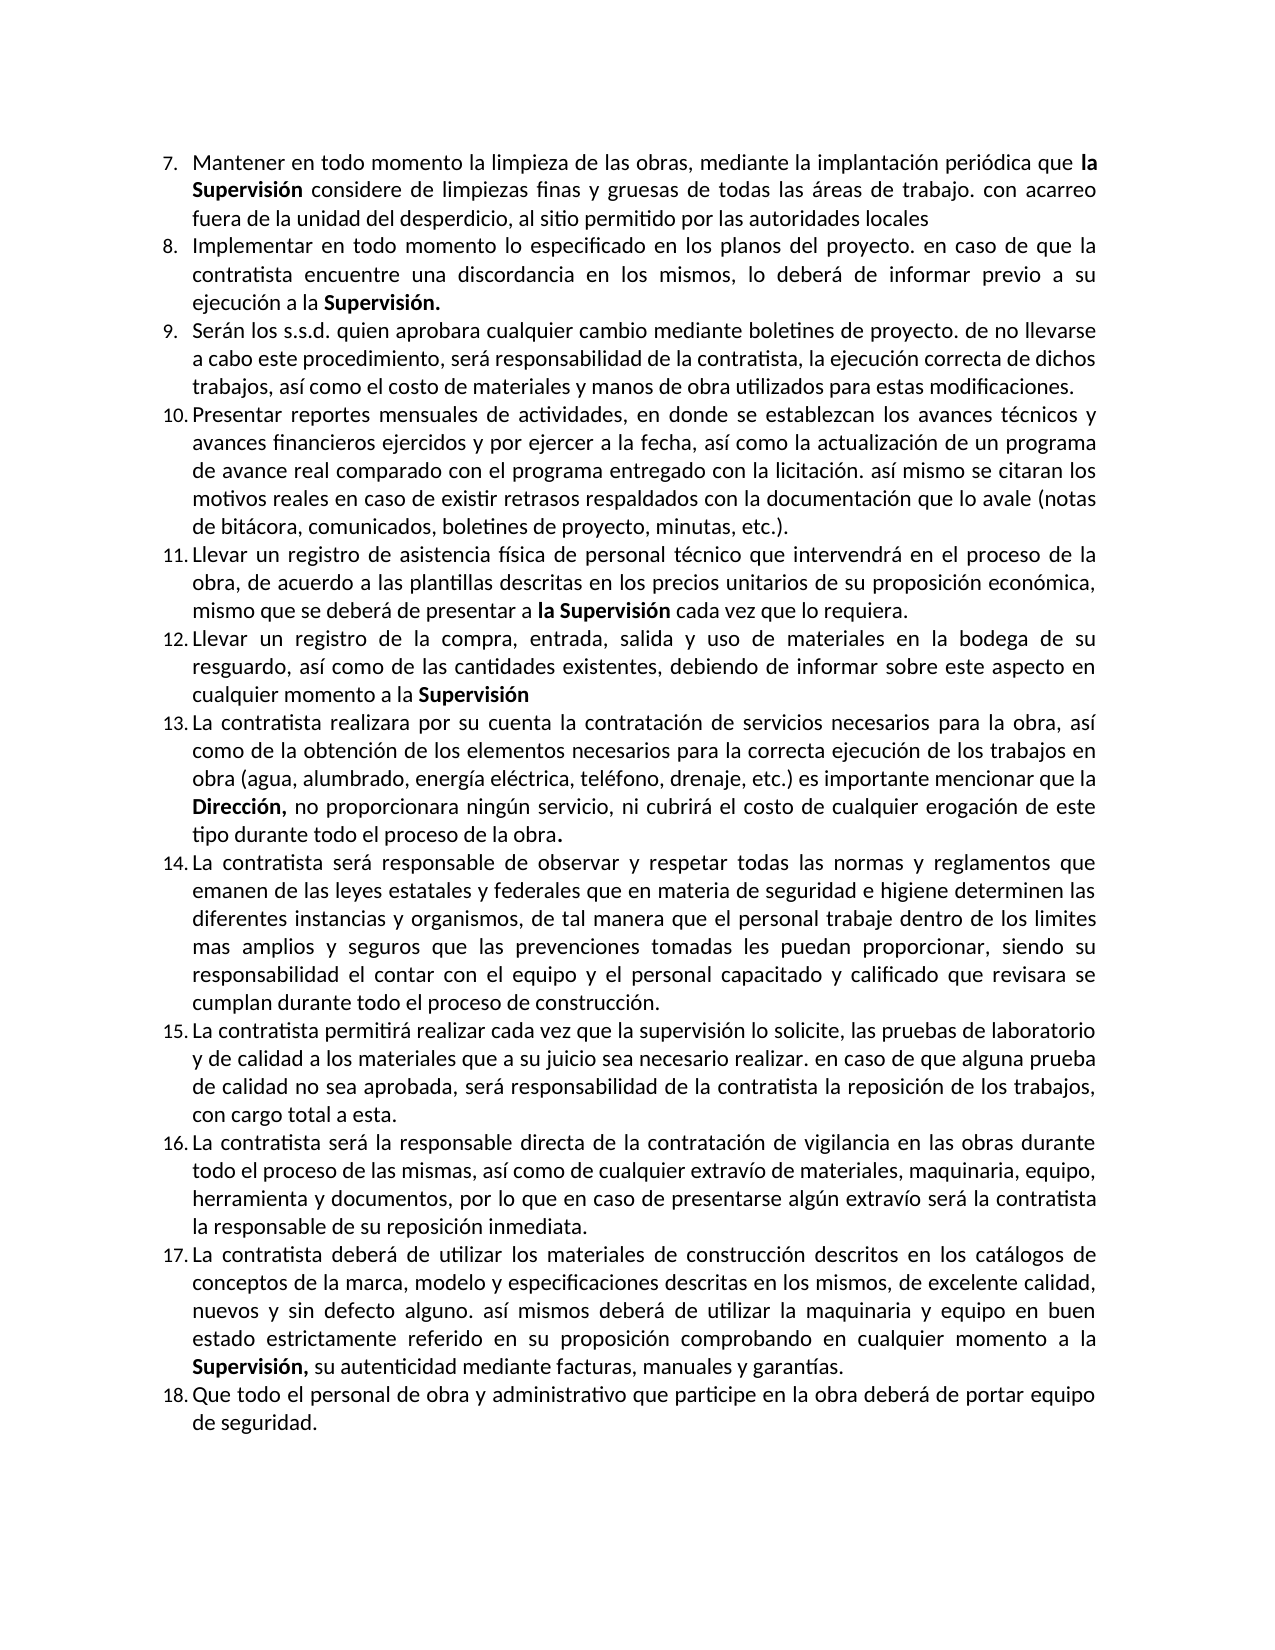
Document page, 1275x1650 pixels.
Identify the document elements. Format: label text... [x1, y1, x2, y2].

list La contratista será la responsable directa de la contratación de vigilancia en las obras durante todo el proceso de las mismas, así como de cualquier extravío de materiales, maquinaria, equipo, herramienta y documentos, por lo que en caso de presentarse algún extravío será la contratista la responsable de su reposición inmediata. [162, 1128, 1098, 1240]
list La contratista será responsable de observar y respetar todas las normas y reglamentos que emanen de las leyes estatales y federales que en materia de seguridad e higiene determinen las diferentes instancias y organismos, de tal manera que el personal trabaje dentro de los limites mas amplios y seguros que las prevenciones tomadas les puedan proporcionar, siendo su responsabilidad el contar con el equipo y el personal capacitado y calificado que revisara se cumplan durante todo el proceso de construcción. [162, 848, 1098, 1016]
list Que todo el personal de obra y administrativo que participe en la obra deberá de portar equipo de seguridad. [162, 1381, 1098, 1437]
list Mantener en todo momento la limpieza de las obras, mediante la implantación periódica que la Supervisión considere de limpiezas finas y gruesas de todas las áreas de trabajo. con acarreo fuera de la unidad del desperdicio, al sitio permitido por las autoridades locales [162, 148, 1098, 232]
list Llevar un registro de la compra, entrada, salida y uso de materiales en la bodega de su resguardo, así como de las cantidades existentes, debiendo de informar sobre este aspecto en cualquier momento a la Supervisión [162, 624, 1098, 708]
list Llevar un registro de asistencia física de personal técnico que intervendrá en el proceso de la obra, de acuerdo a las plantillas descritas en los precios unitarios de su proposición económica, mismo que se deberá de presentar a la Supervisión cada vez que lo requiera. [162, 540, 1098, 624]
list Serán los s.s.d. quien aprobara cualquier cambio mediante boletines de proyecto. de no llevarse a cabo este procedimiento, será responsabilidad de la contratista, la ejecución correcta de dichos trabajos, así como el costo de materiales y manos de obra utilizados para estas modificaciones. [162, 316, 1098, 400]
list La contratista realizara por su cuenta la contratación de servicios necesarios para la obra, así como de la obtención de los elementos necesarios para la correcta ejecución de los trabajos en obra (agua, alumbrado, energía eléctrica, teléfono, drenaje, etc.) es importante mencionar que la Dirección, no proporcionara ningún servicio, ni cubrirá el costo de cualquier erogación de este tipo durante todo el proceso de la obra. [162, 708, 1098, 848]
list La contratista permitirá realizar cada vez que la supervisión lo solicite, las pruebas de laboratorio y de calidad a los materiales que a su juicio sea necesario realizar. en caso de que alguna prueba de calidad no sea aprobada, será responsabilidad de la contratista la reposición de los trabajos, con cargo total a esta. [162, 1016, 1098, 1128]
list Implementar en todo momento lo especificado en los planos del proyecto. en caso de que la contratista encuentre una discordancia en los mismos, lo deberá de informar previo a su ejecución a la Supervisión. [162, 232, 1098, 316]
list Presentar reportes mensuales de actividades, en donde se establezcan los avances técnicos y avances financieros ejercidos y por ejercer a la fecha, así como la actualización de un programa de avance real comparado con el programa entregado con la licitación. así mismo se citaran los motivos reales en caso de existir retrasos respaldados con la documentación que lo avale (notas de bitácora, comunicados, boletines de proyecto, minutas, etc.). [162, 400, 1098, 540]
list La contratista deberá de utilizar los materiales de construcción descritos en los catálogos de conceptos de la marca, modelo y especificaciones descritas en los mismos, de excelente calidad, nuevos y sin defecto alguno. así mismos deberá de utilizar la maquinaria y equipo en buen estado estrictamente referido en su proposición comprobando en cualquier momento a la Supervisión, su autenticidad mediante facturas, manuales y garantías. [162, 1240, 1098, 1381]
